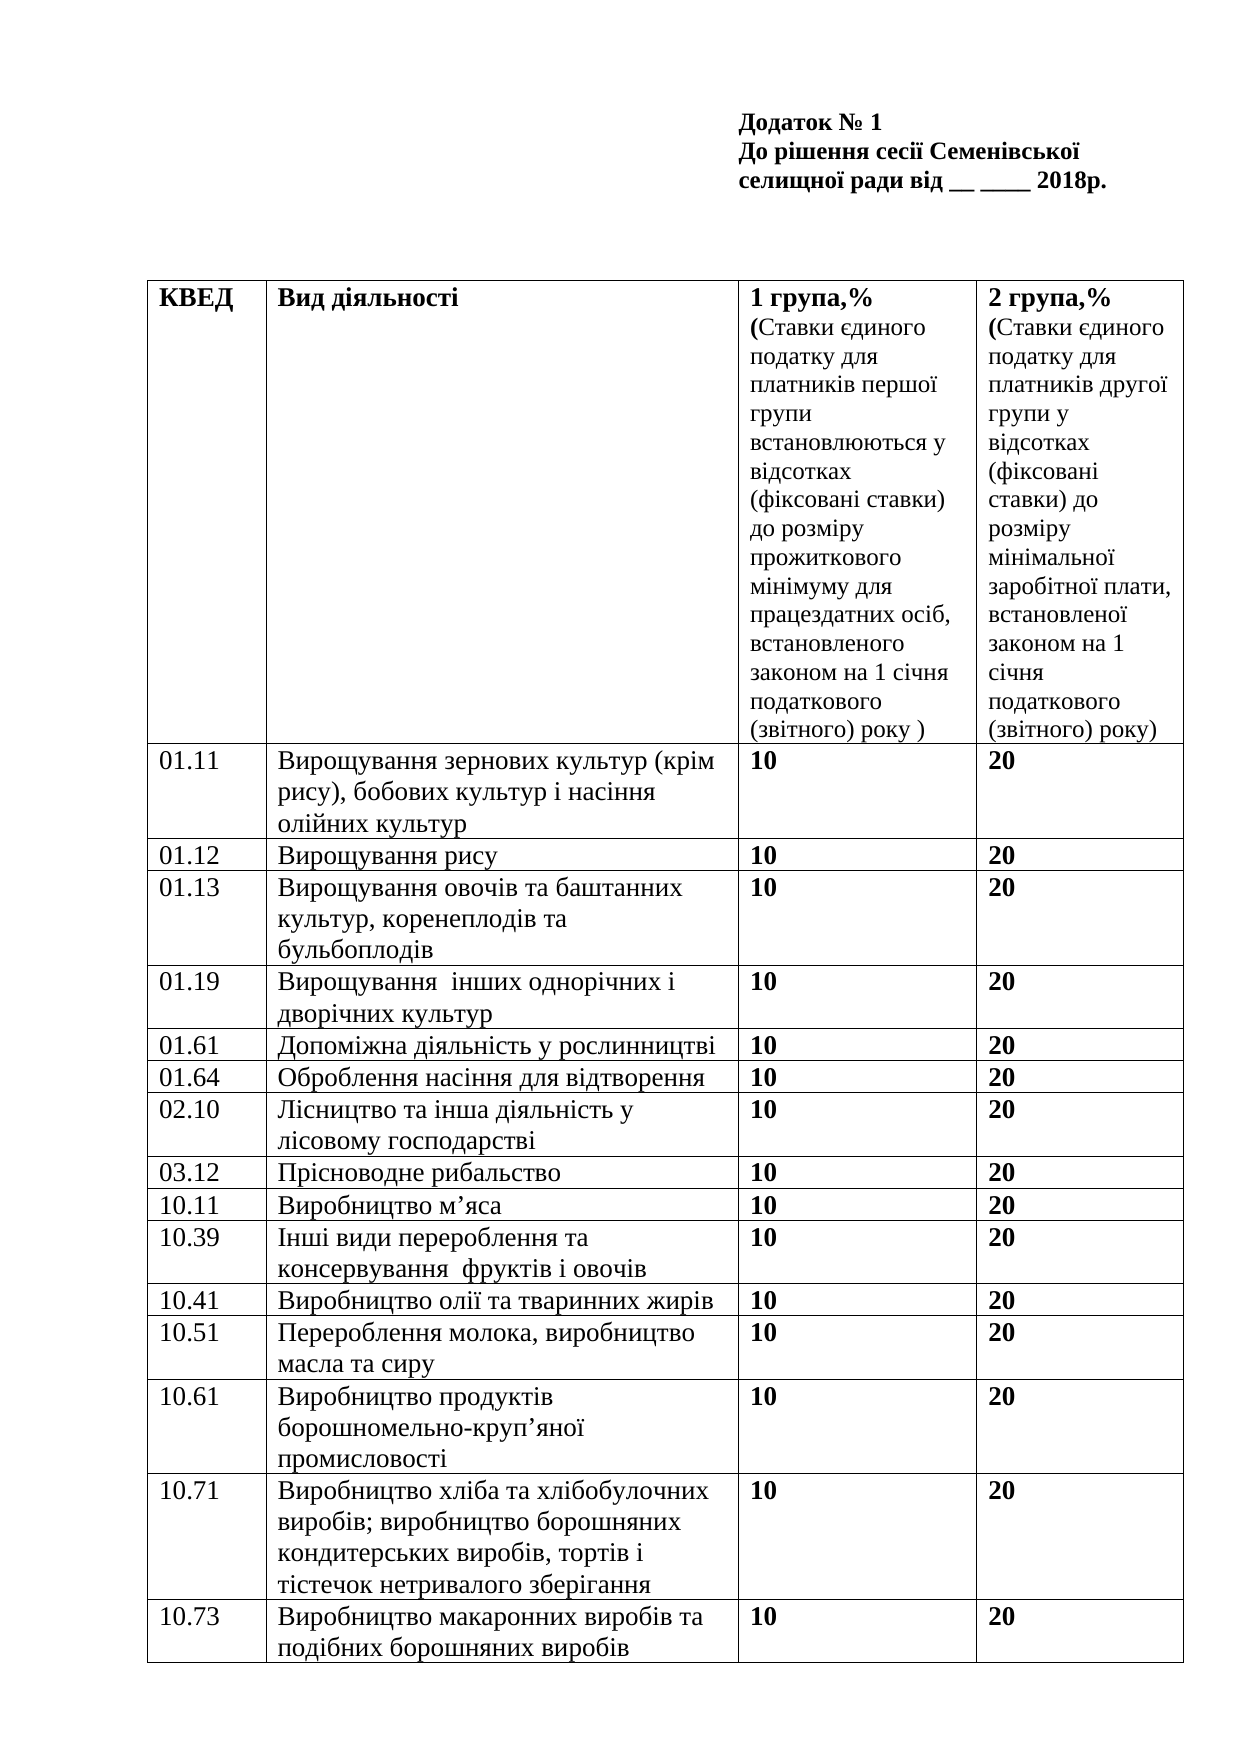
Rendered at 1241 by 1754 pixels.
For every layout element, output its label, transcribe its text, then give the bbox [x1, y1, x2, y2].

table_cell 20 [977, 1061, 1183, 1092]
table_cell Інші види перероблення та консервування фруктів і овочів [267, 1221, 738, 1283]
table_cell 10 [739, 1316, 976, 1379]
table_cell 20 [977, 1029, 1183, 1060]
table_cell 10 [739, 966, 976, 1028]
table_cell Вирощування інших однорічних і дворічних культур [267, 966, 738, 1028]
table_cell 20 [977, 1157, 1183, 1188]
text Додаток № 1 [738, 107, 1152, 136]
table_cell 10 [739, 839, 976, 870]
table_cell 20 [977, 1189, 1183, 1220]
table_cell Виробництво олії та тваринних жирів [267, 1284, 738, 1315]
table_cell 10 [739, 1157, 976, 1188]
table_cell Оброблення насіння для відтворення [267, 1061, 738, 1092]
table_cell 10 [739, 1093, 976, 1156]
table_cell 20 [977, 966, 1183, 1028]
table_cell 10.51 [148, 1316, 266, 1379]
table_cell Допоміжна діяльність у рослинництві [267, 1029, 738, 1060]
table_cell 10.71 [148, 1474, 266, 1599]
table_cell 10.73 [148, 1600, 266, 1662]
table_cell Вирощування овочів та баштанних культур, коренеплодів та бульбоплодів [267, 871, 738, 964]
table_header КВЕД [148, 281, 266, 743]
table_cell 10 [739, 1221, 976, 1283]
table_header Вид діяльності [267, 281, 738, 743]
table_cell 01.13 [148, 871, 266, 964]
table_cell 20 [977, 1221, 1183, 1283]
table_cell 10 [739, 1600, 976, 1662]
table_cell 20 [977, 839, 1183, 870]
table_cell 10 [739, 1061, 976, 1092]
table_cell Перероблення молока, виробництво масла та сиру [267, 1316, 738, 1379]
table_cell 10 [739, 1189, 976, 1220]
table_cell 01.19 [148, 966, 266, 1028]
table_cell Вирощування рису [267, 839, 738, 870]
table_cell 20 [977, 1380, 1183, 1473]
table_cell 10.41 [148, 1284, 266, 1315]
table_cell 01.11 [148, 744, 266, 838]
table_cell 10 [739, 1474, 976, 1599]
table_cell Виробництво хліба та хлібобулочних виробів; виробництво борошняних кондитерських виробів, тортів і тістечок нетривалого зберігання [267, 1474, 738, 1599]
table_cell Виробництво м’яса [267, 1189, 738, 1220]
table_cell 20 [977, 744, 1183, 838]
table_cell 03.12 [148, 1157, 266, 1188]
table_cell 20 [977, 1600, 1183, 1662]
text До рішення сесії Семенівської селищної ради від __ ____ 2018р. [738, 136, 1152, 194]
table_cell 01.12 [148, 839, 266, 870]
table_cell 20 [977, 1474, 1183, 1599]
table_cell Виробництво продуктів борошномельно-круп’яної промисловості [267, 1380, 738, 1473]
table_cell 20 [977, 1316, 1183, 1379]
table_cell 10.61 [148, 1380, 266, 1473]
table_cell Вирощування зернових культур (крім рису), бобових культур і насіння олійних культур [267, 744, 738, 838]
table_cell 10 [739, 744, 976, 838]
table_cell 02.10 [148, 1093, 266, 1156]
table_header 1 група,% (Ставки єдиного податку для платників першої групи встановлюються у відсотках (фіксовані ставки) до розміру прожиткового мінімуму для працездатних осіб, встановленого законом на 1 січня податкового (звітного) року ) [739, 281, 976, 743]
table_cell 10 [739, 1380, 976, 1473]
table_cell 01.61 [148, 1029, 266, 1060]
table_cell Прісноводне рибальство [267, 1157, 738, 1188]
table_cell 01.64 [148, 1061, 266, 1092]
table_cell Лісництво та інша діяльність у лісовому господарстві [267, 1093, 738, 1156]
table_cell 10 [739, 1284, 976, 1315]
table_header 2 група,% (Ставки єдиного податку для платників другої групи у відсотках (фіксовані ставки) до розміру мінімальної заробітної плати, встановленої законом на 1 січня податкового (звітного) року) [977, 281, 1183, 743]
table_cell Виробництво макаронних виробів та подібних борошняних виробів [267, 1600, 738, 1662]
table_cell 10 [739, 1029, 976, 1060]
table_cell 20 [977, 1284, 1183, 1315]
table_cell 10.11 [148, 1189, 266, 1220]
table_cell 20 [977, 1093, 1183, 1156]
table_cell 10.39 [148, 1221, 266, 1283]
table_cell 10 [739, 871, 976, 964]
table_cell 20 [977, 871, 1183, 964]
